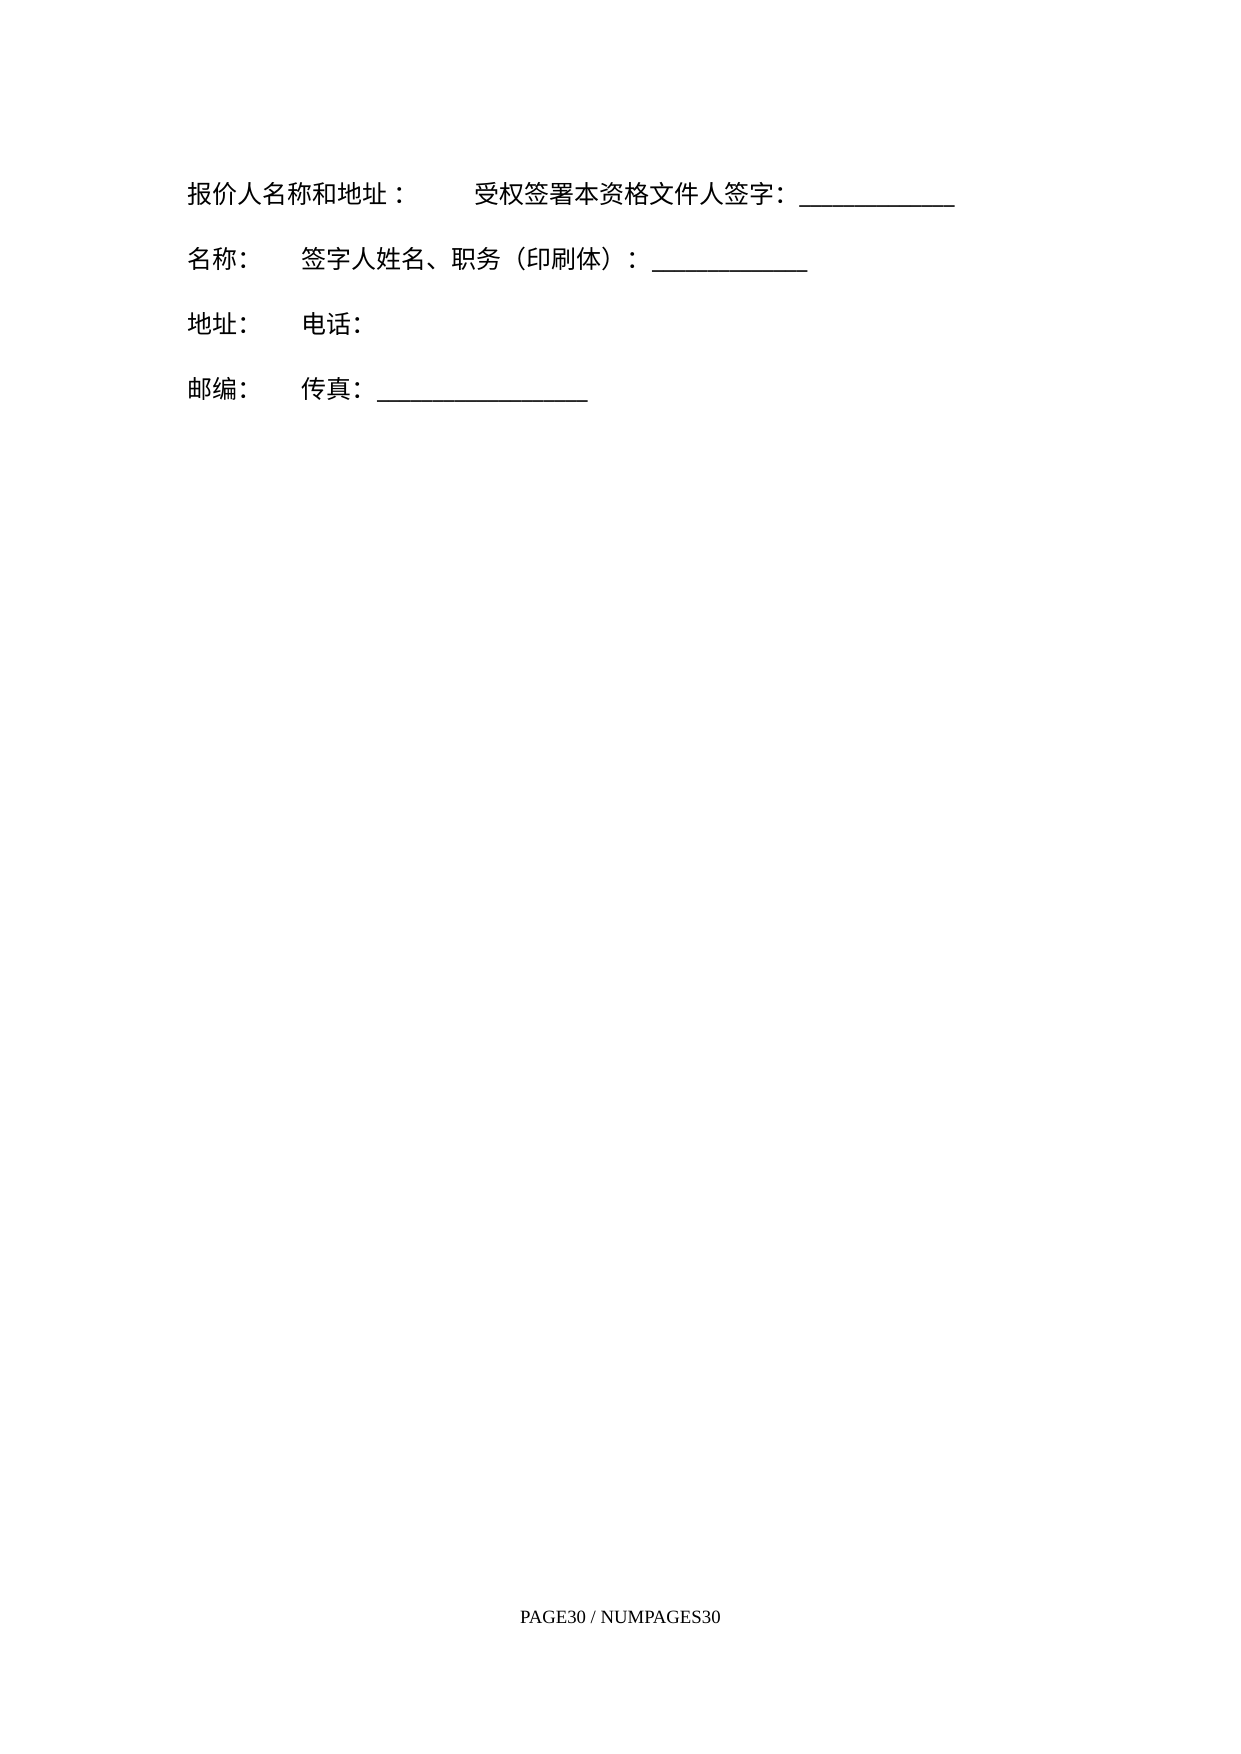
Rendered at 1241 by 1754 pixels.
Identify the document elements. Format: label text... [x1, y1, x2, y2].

text 邮编： 传真：___________________ [187, 355, 1053, 420]
text 报价人名称和地址 ： 受权签署本资格文件人签字：______________ [187, 160, 1053, 225]
text 名称： 签字人姓名、职务（印刷体）：______________ [187, 225, 1053, 290]
text 地址： 电话： [187, 290, 1053, 355]
